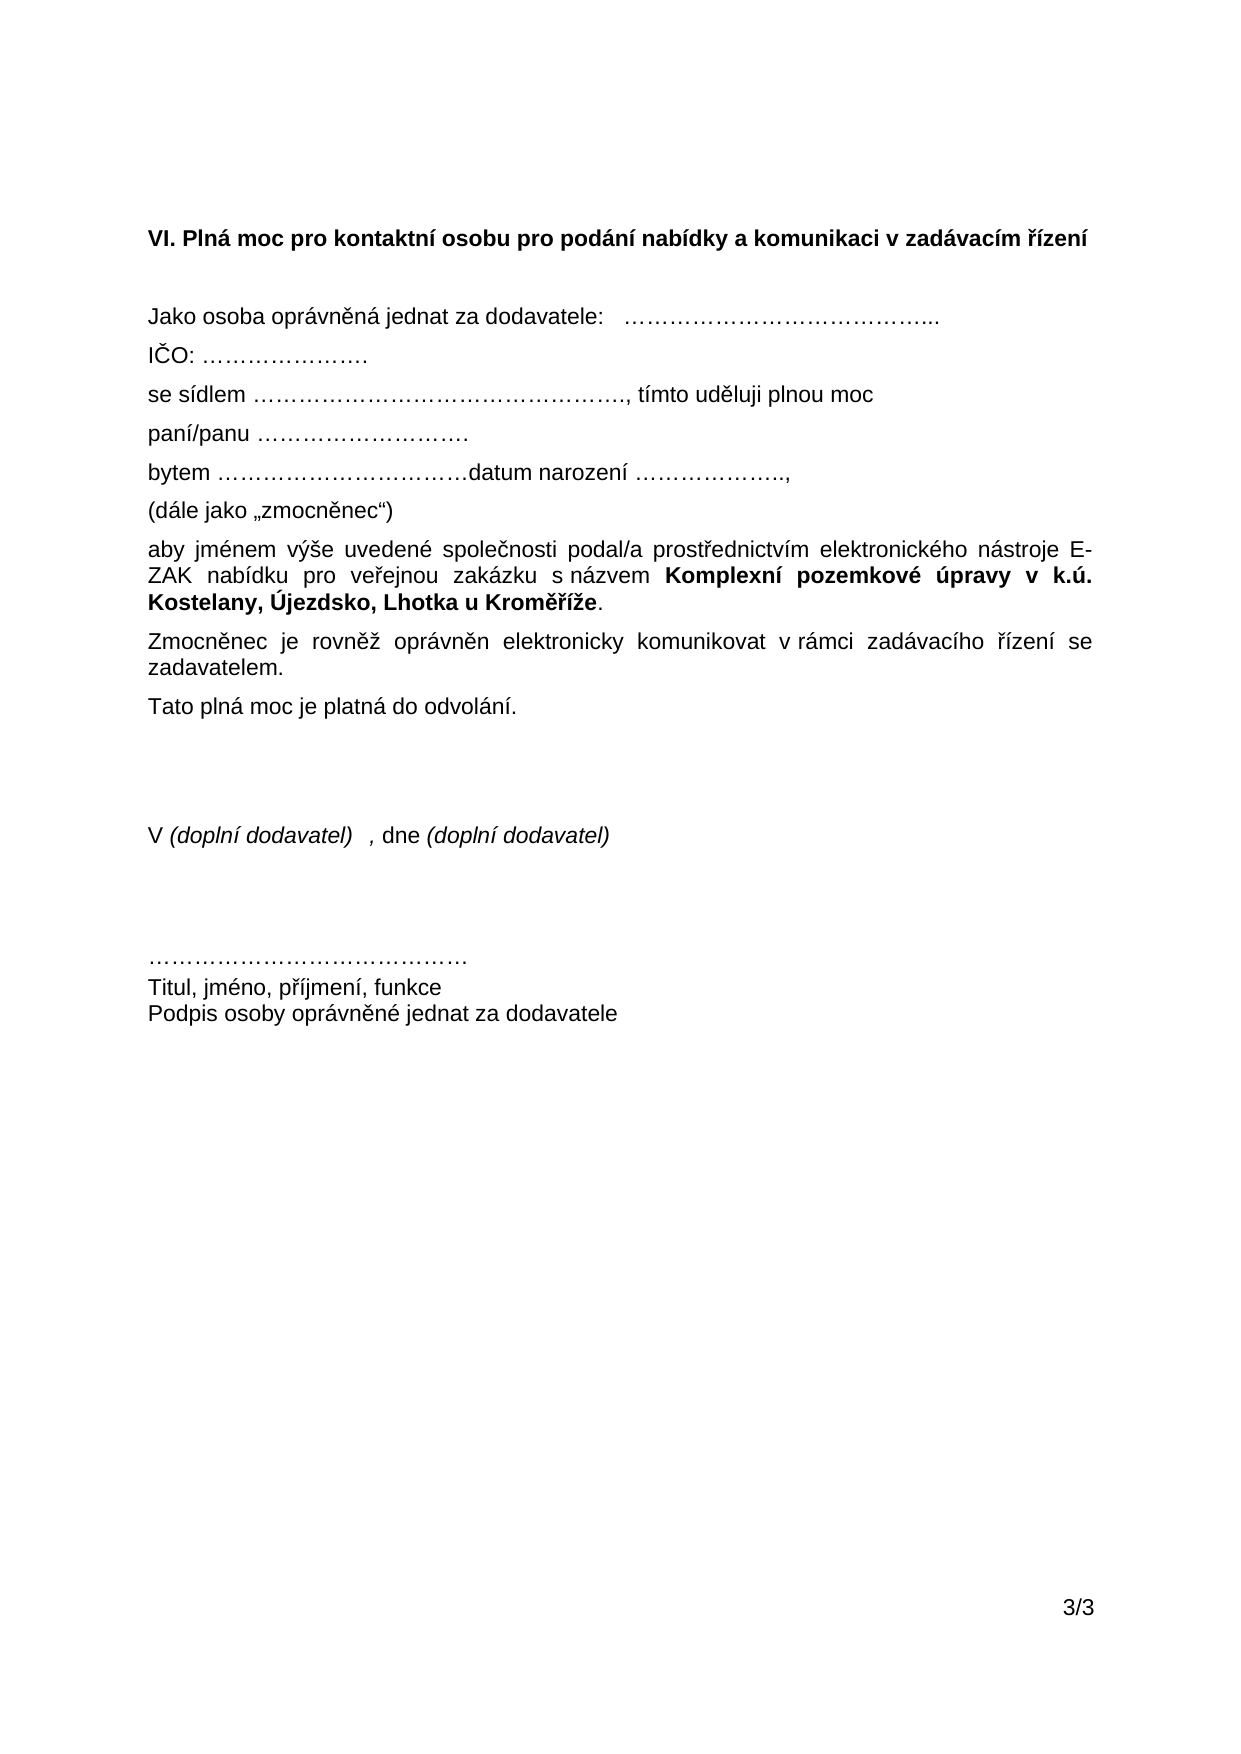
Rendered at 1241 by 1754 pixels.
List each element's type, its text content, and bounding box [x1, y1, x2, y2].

text Zmocněnec je rovněž oprávněn elektronicky komunikovat v rámci zadávacího řízení se zadavatelem. [148, 628, 1093, 680]
text …………………………………… [148, 943, 1093, 969]
text paní/panu ………………………. [148, 419, 1093, 446]
text (dále jako „zmocněnec“) [148, 497, 1093, 524]
text Titul, jméno, příjmení, funkce [148, 973, 1093, 1000]
text aby jménem výše uvedené společnosti podal/a prostřednictvím elektronického nástroje E-ZAK nabídku pro veřejnou zakázku s názvem Komplexní pozemkové úpravy v k.ú. Kostelany, Újezdsko, Lhotka u Kroměříže. [148, 536, 1093, 615]
text V (doplní dodavatel) , dne (doplní dodavatel) [148, 822, 1093, 849]
text bytem ……………………………datum narození ……………….., [148, 458, 1093, 485]
text se sídlem …………………………………………., tímto uděluji plnou moc [148, 381, 1093, 407]
text Tato plná moc je platná do odvolání. [148, 693, 1093, 719]
text IČO: …………………. [148, 342, 1093, 368]
text Jako osoba oprávněná jednat za dodavatele: …………………………………... [148, 303, 1093, 329]
text VI. Plná moc pro kontaktní osobu pro podání nabídky a komunikaci v zadávacím řízení [148, 225, 1093, 252]
text Podpis osoby oprávněné jednat za dodavatele [148, 1000, 1093, 1026]
